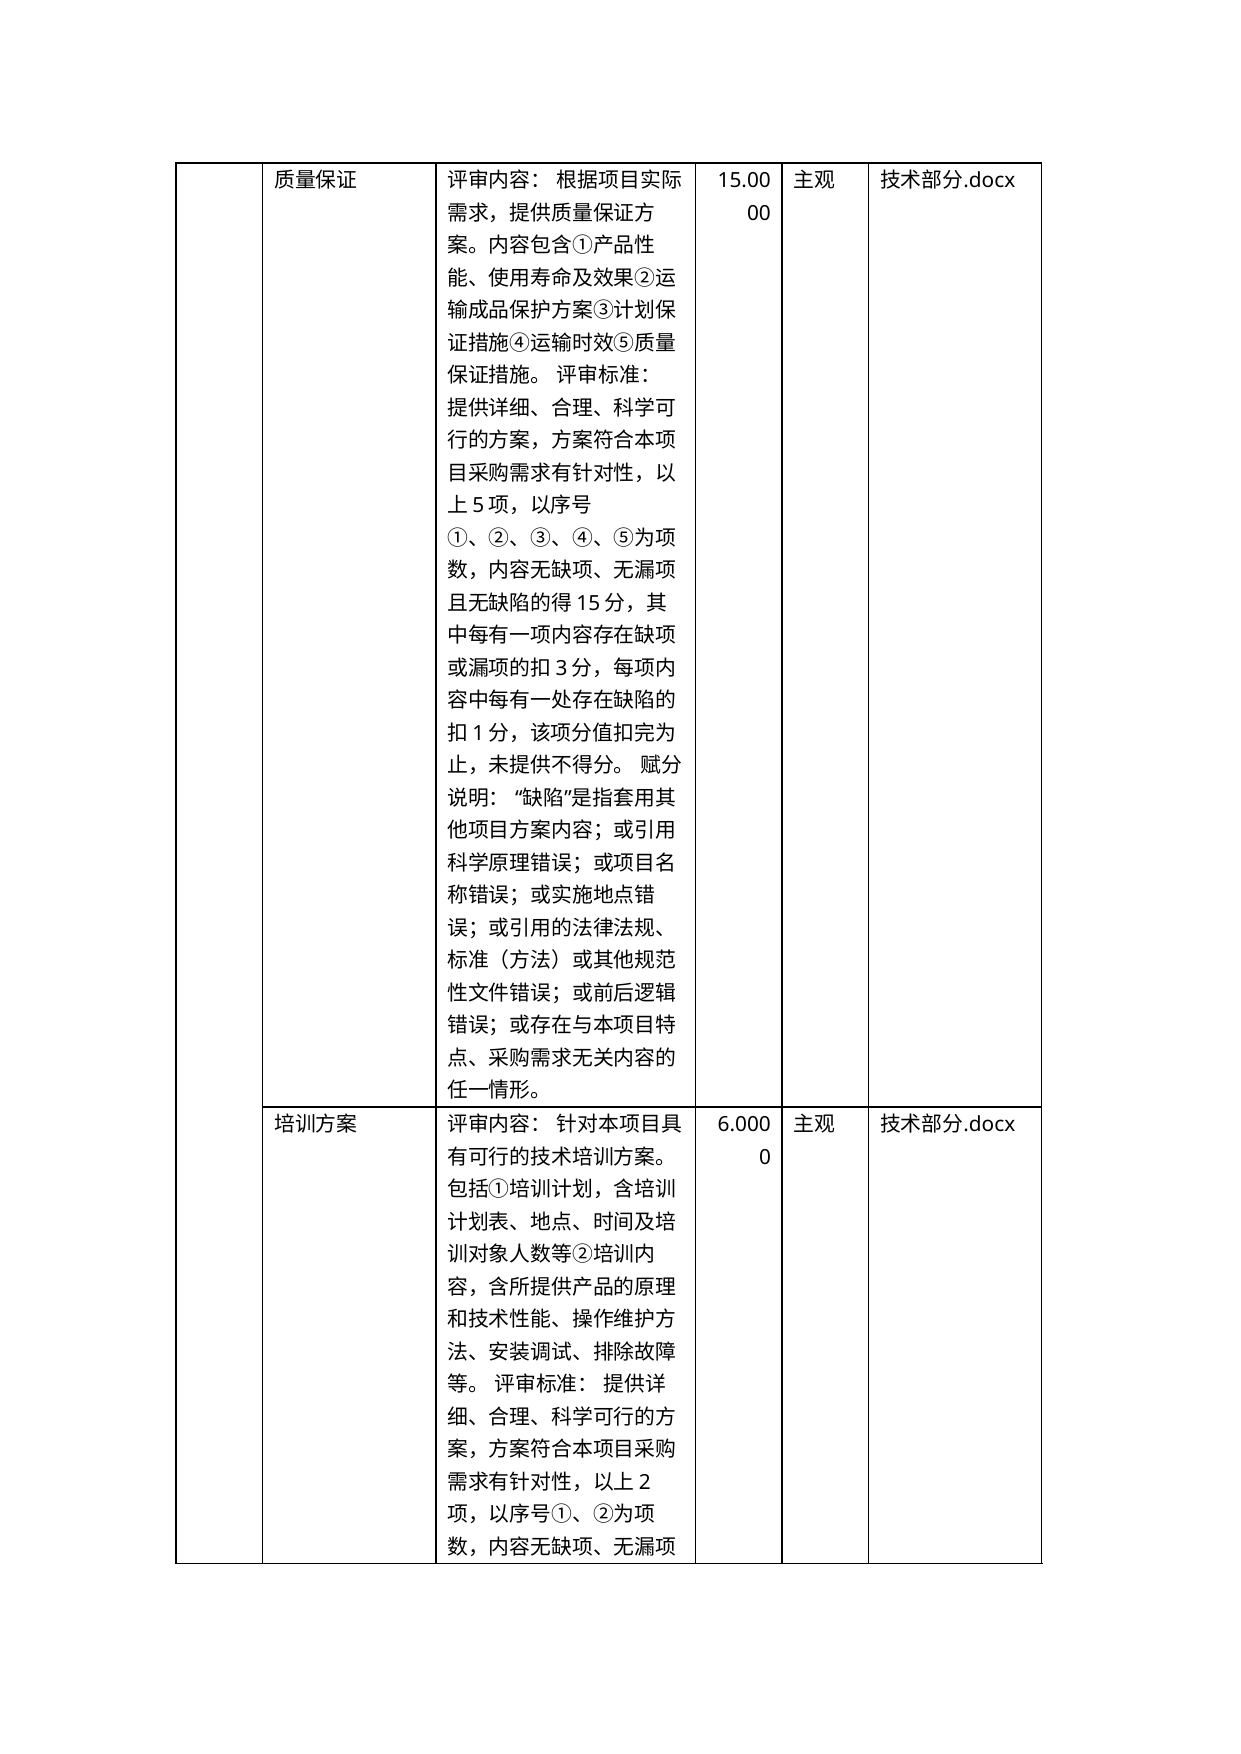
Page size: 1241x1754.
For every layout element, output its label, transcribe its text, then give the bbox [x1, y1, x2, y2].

table_cell 技术部分.docx [869, 1108, 1041, 1563]
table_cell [437, 1108, 695, 1563]
table_cell 6.0000 [696, 1108, 781, 1563]
table_cell 培训方案 [263, 1108, 435, 1563]
table_cell 技术部分.docx [869, 164, 1041, 1106]
table_cell 主观 [783, 1108, 868, 1563]
table_cell 主观 [783, 164, 868, 1106]
table_cell 质量保证 [263, 164, 435, 1106]
table_cell 15.0000 [696, 164, 781, 1106]
table_cell 评审内容： 根据项目实际需求，提供质量保证方案。内容包含①产品性能、使用寿命及效果②运输成品保护方案③计划保证措施④运输时效⑤质量保证措施。 评审标准： 提供详细、合理、科学可行的方案，方案符合本项目采购需求有针对性，以上5项，以序号①、②、③、④、⑤为项数，内容无缺项、无漏项且无缺陷的得15分，其中每有一项内容存在缺项或漏项的扣3分，每项内容中每有一处存在缺陷的扣1分，该项分值扣完为止，未提供不得分。 赋分说明： “缺陷”是指套用其他项目方案内容；或引用科学原理错误；或项目名称错误；或实施地点错误；或引用的法律法规、标准（方法）或其他规范性文件错误；或前后逻辑错误；或存在与本项目特点、采购需求无关内容的任一情形。 [437, 164, 695, 1106]
